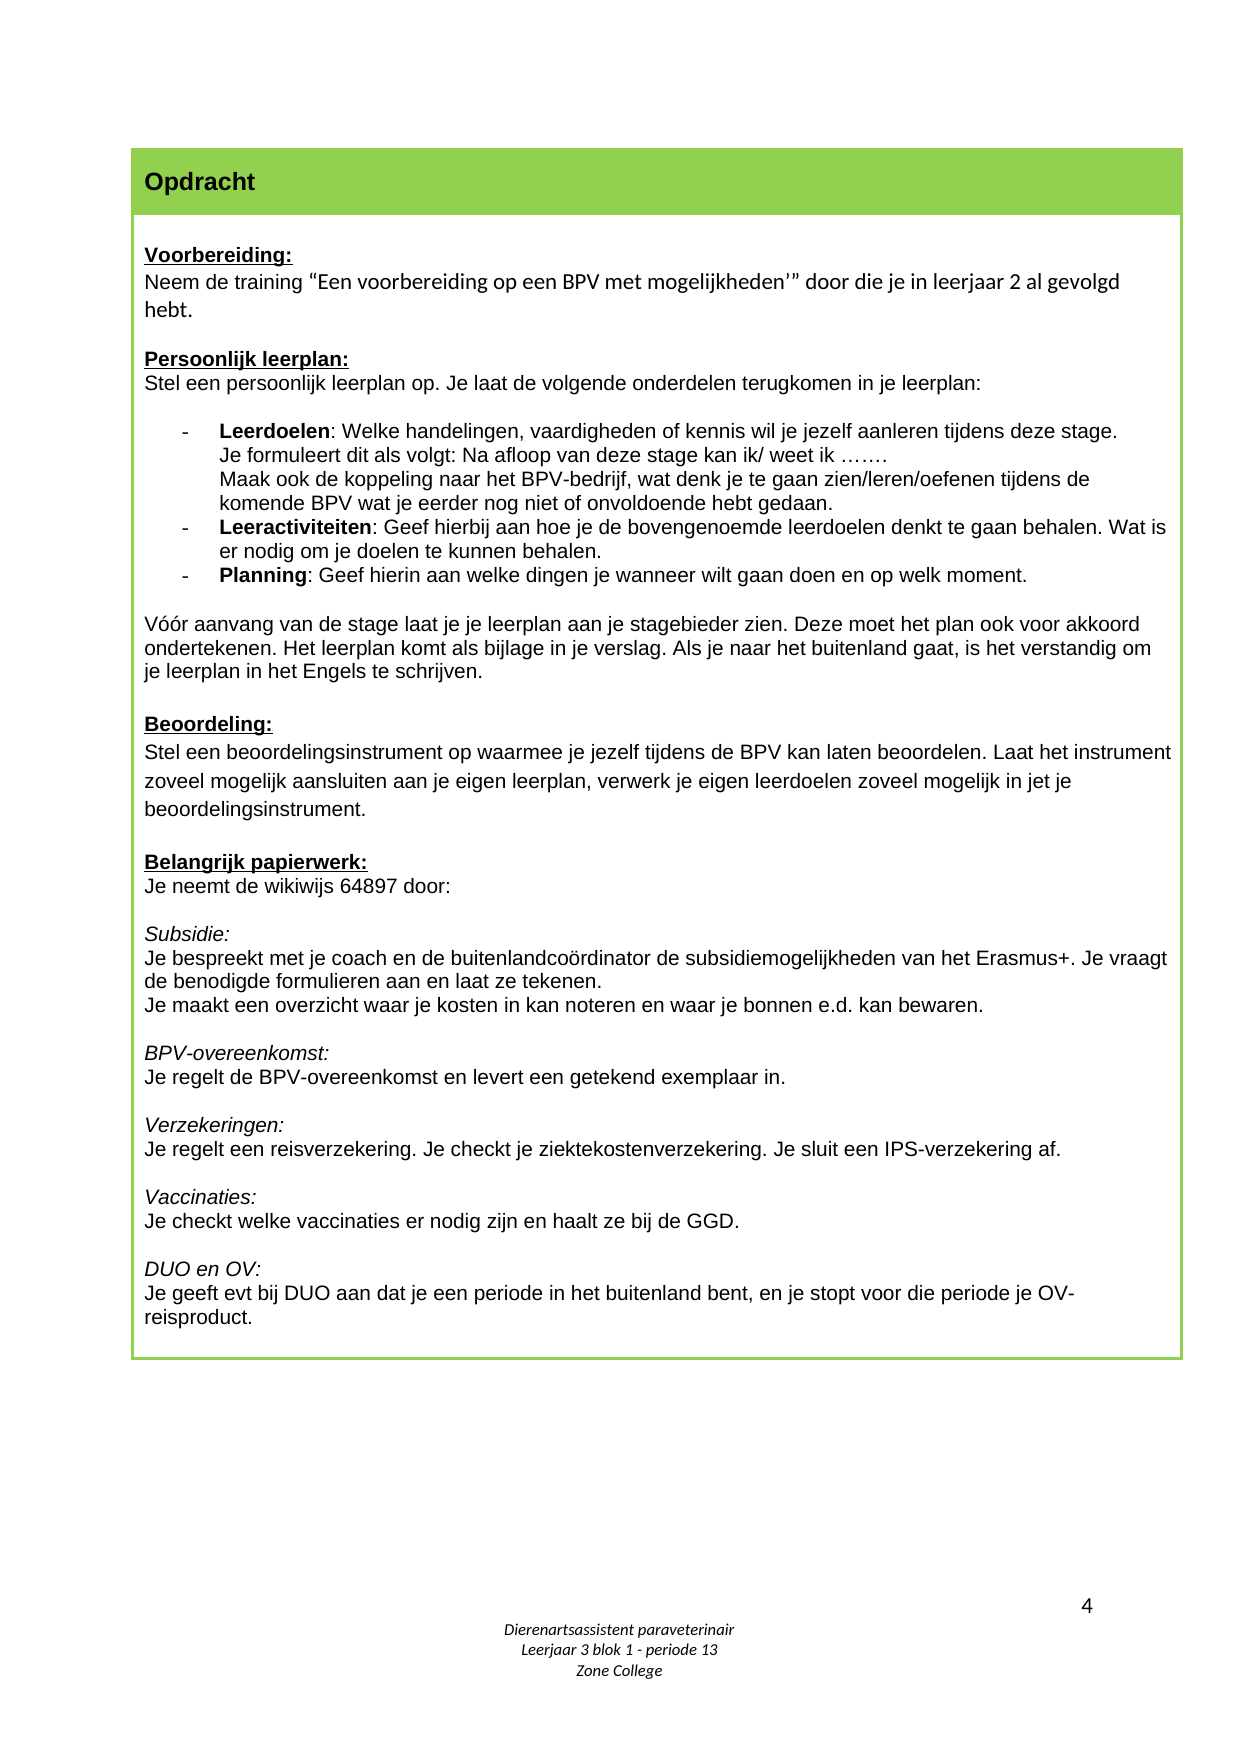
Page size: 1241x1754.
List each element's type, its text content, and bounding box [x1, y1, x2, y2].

table_header Opdracht [134, 151, 1180, 212]
table_cell Voorbereiding: Neem de training “Een voorbereiding op een BPV met mogelijkheden’” door die je in leerjaar 2 al gevolgd hebt. Persoonlijk leerplan: Stel een persoonlijk leerplan op. Je laat de volgende onderdelen terugkomen in je leerplan: Leerdoelen: Welke handelingen, vaardigheden of kennis wil je jezelf aanleren tijdens deze stage. Je formuleert dit als volgt: Na afloop van deze stage kan ik/ weet ik ……. Maak ook de koppeling naar het BPV-bedrijf, wat denk je te gaan zien/leren/oefenen tijdens de komende BPV wat je eerder nog niet of onvoldoende hebt gedaan. Leeractiviteiten: Geef hierbij aan hoe je de bovengenoemde leerdoelen denkt te gaan behalen. Wat is er nodig om je doelen te kunnen behalen. Planning: Geef hierin aan welke dingen je wanneer wilt gaan doen en op welk moment. Vóór aanvang van de stage laat je je leerplan aan je stagebieder zien. Deze moet het plan ook voor akkoord ondertekenen. Het leerplan komt als bijlage in je verslag. Als je naar het buitenland gaat, is het verstandig om je leerplan in het Engels te schrijven. Beoordeling: Stel een beoordelingsinstrument op waarmee je jezelf tijdens de BPV kan laten beoordelen. Laat het instrument zoveel mogelijk aansluiten aan je eigen leerplan, verwerk je eigen leerdoelen zoveel mogelijk in jet je beoordelingsinstrument. Belangrijk papierwerk: Je neemt de wikiwijs 64897 door: Subsidie: Je bespreekt met je coach en de buitenlandcoördinator de subsidiemogelijkheden van het Erasmus+. Je vraagt de benodigde formulieren aan en laat ze tekenen. Je maakt een overzicht waar je kosten in kan noteren en waar je bonnen e.d. kan bewaren. BPV-overeenkomst: Je regelt de BPV-overeenkomst en levert een getekend exemplaar in. Verzekeringen: Je regelt een reisverzekering. Je checkt je ziektekostenverzekering. Je sluit een IPS-verzekering af. Vaccinaties: Je checkt welke vaccinaties er nodig zijn en haalt ze bij de GGD. DUO en OV: Je geeft evt bij DUO aan dat je een periode in het buitenland bent, en je stopt voor die periode je OV-reisproduct. [134, 215, 1180, 1357]
